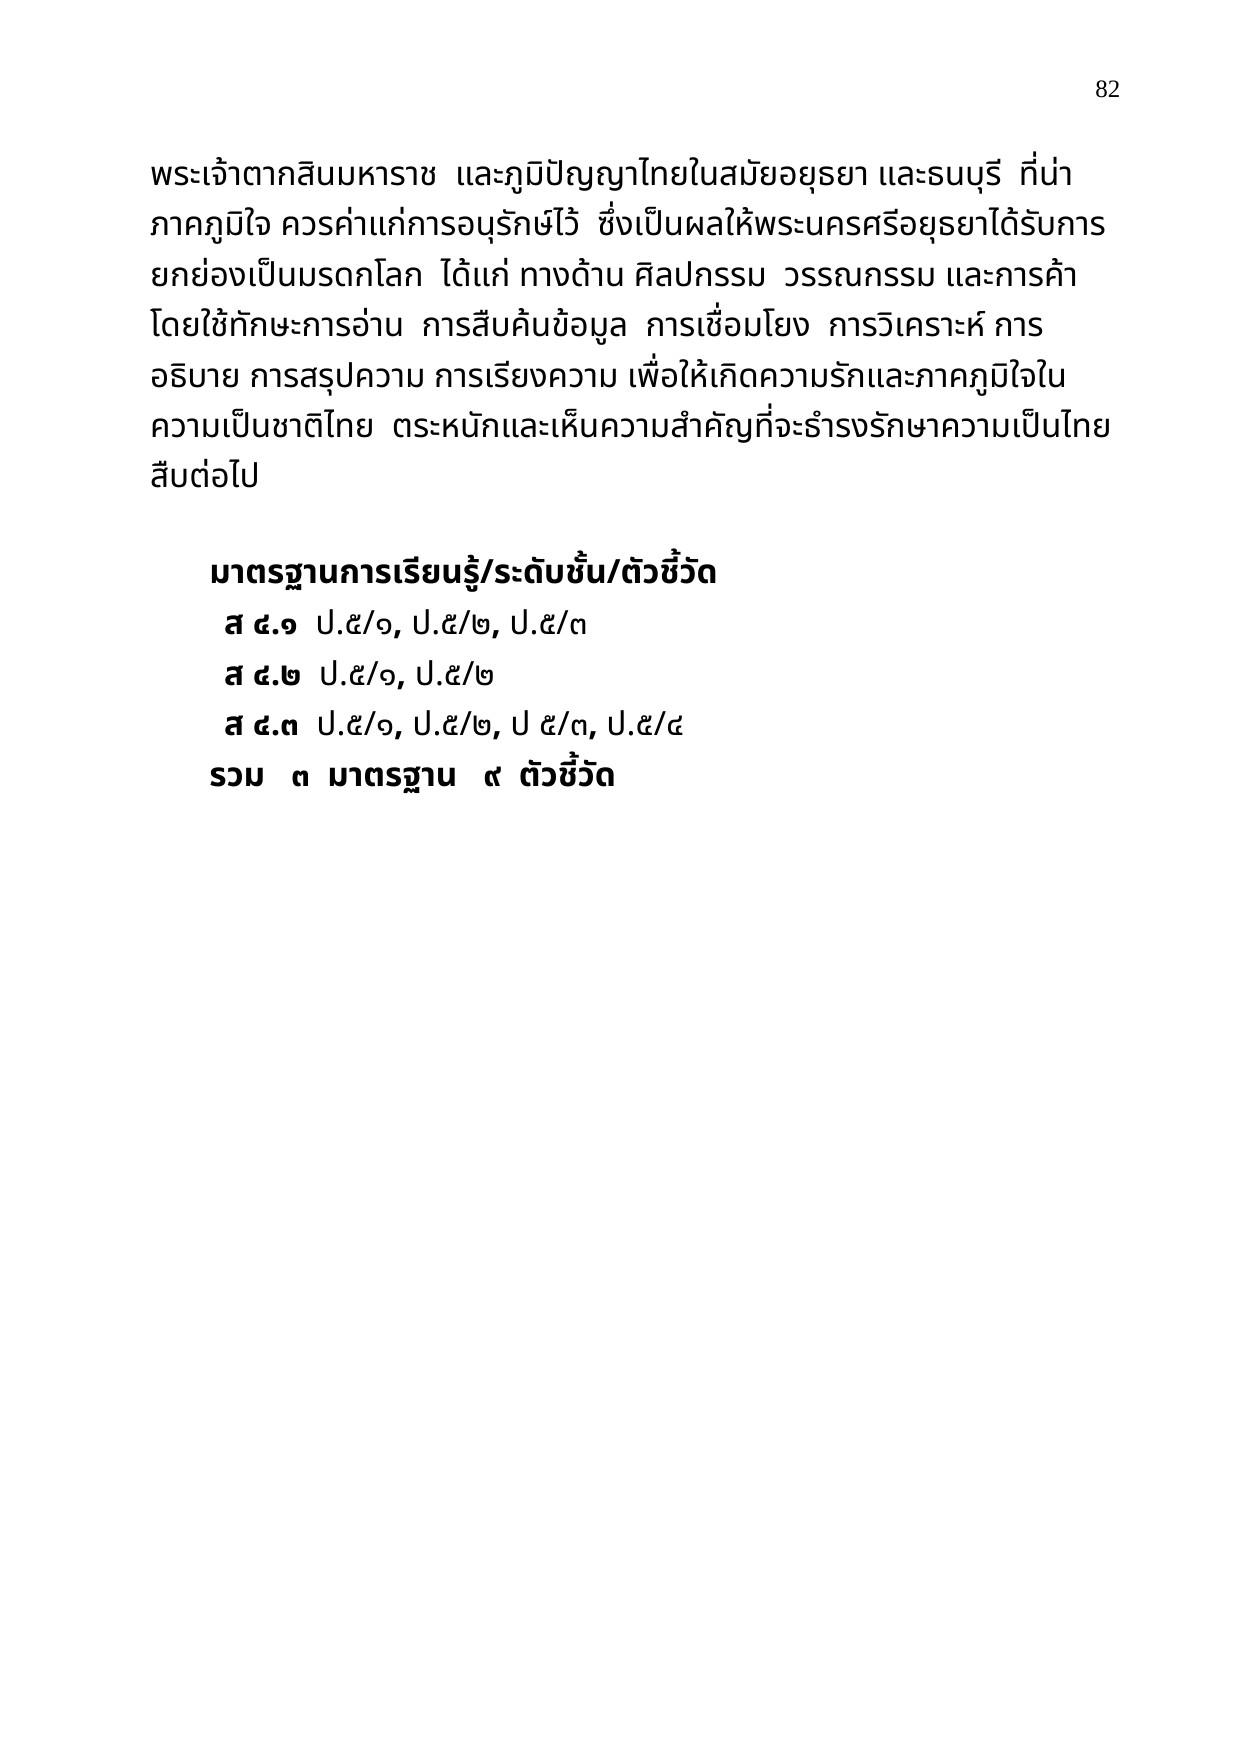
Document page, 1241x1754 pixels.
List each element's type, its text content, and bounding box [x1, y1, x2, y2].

text ส ๔.๒ ป.๕/๑, ป.๕/๒ [150, 649, 1120, 700]
text มาตรฐานการเรียนรู้/ระดับชั้น/ตัวชี้วัด [150, 548, 1120, 599]
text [150, 150, 1120, 503]
text ส ๔.๓ ป.๕/๑, ป.๕/๒, ป ๕/๓, ป.๕/๔ [150, 700, 1120, 751]
text รวม ๓ มาตรฐาน ๙ ตัวชี้วัด [150, 751, 1120, 801]
text ส ๔.๑ ป.๕/๑, ป.๕/๒, ป.๕/๓ [150, 599, 1120, 649]
